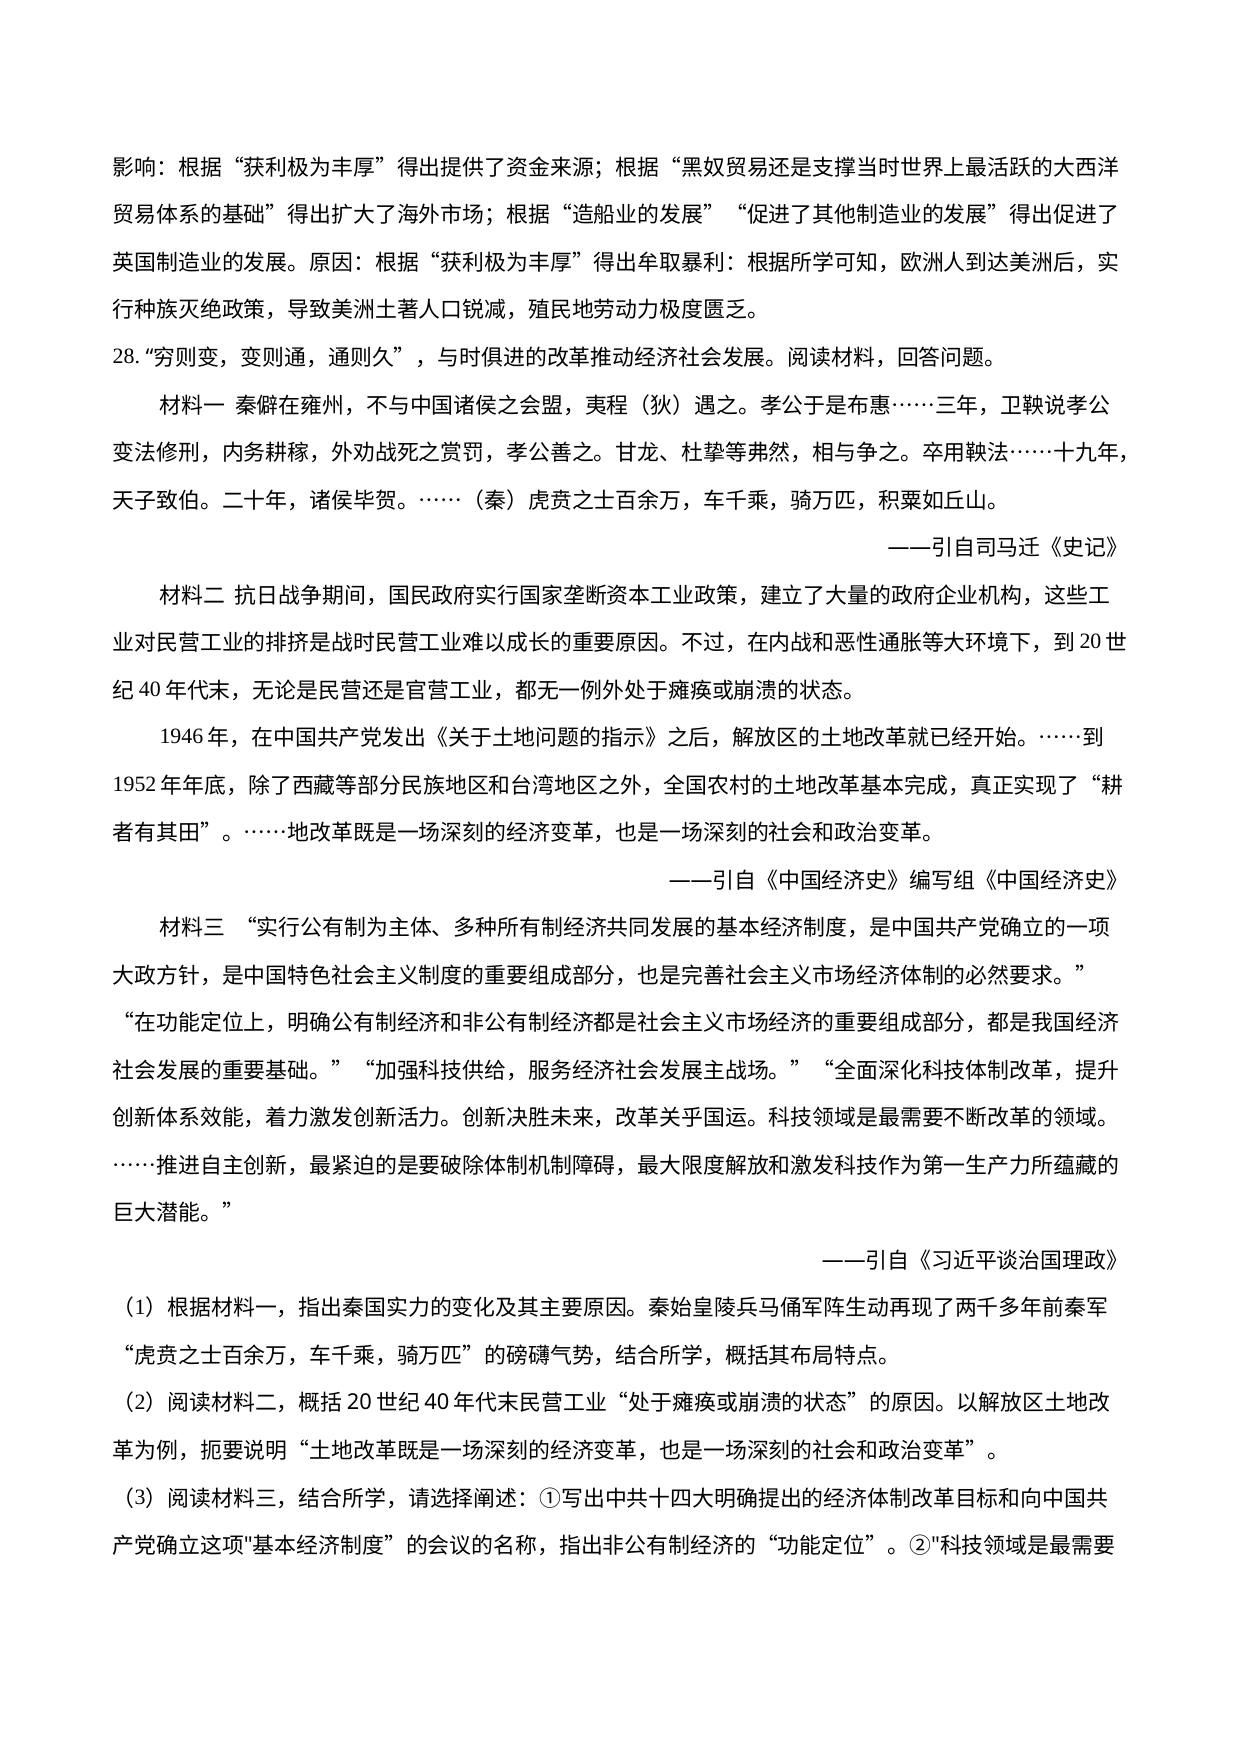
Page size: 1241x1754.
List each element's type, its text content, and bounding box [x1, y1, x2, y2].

text ——引自司马迁《史记》 [112, 530, 1128, 562]
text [112, 1481, 1128, 1560]
text 材料二 抗日战争期间，国民政府实行国家垄断资本工业政策，建立了大量的政府企业机构，这些工业对民营工业的排挤是战时民营工业难以成长的重要原因。不过，在内战和恶性通胀等大环境下，到20世纪40年代末，无论是民营还是官营工业，都无一例外处于瘫痪或崩溃的状态。 [112, 578, 1128, 704]
text 材料三 “实行公有制为主体、多种所有制经济共同发展的基本经济制度，是中国共产党确立的一项大政方针，是中国特色社会主义制度的重要组成部分，也是完善社会主义市场经济体制的必然要求。”“在功能定位上，明确公有制经济和非公有制经济都是社会主义市场经济的重要组成部分，都是我国经济社会发展的重要基础。”“加强科技供给，服务经济社会发展主战场。”“全面深化科技体制改革，提升创新体系效能，着力激发创新活力。创新决胜未来，改革关乎国运。科技领域是最需要不断改革的领域。……推进自主创新，最紧迫的是要破除体制机制障碍，最大限度解放和激发科技作为第一生产力所蕴藏的巨大潜能。” [112, 910, 1128, 1227]
text 影响：根据“获利极为丰厚”得出提供了资金来源；根据“黑奴贸易还是支撑当时世界上最活跃的大西洋贸易体系的基础”得出扩大了海外市场；根据“造船业的发展”“促进了其他制造业的发展”得出促进了英国制造业的发展。原因：根据“获利极为丰厚”得出牟取暴利：根据所学可知，欧洲人到达美洲后，实行种族灭绝政策，导致美洲土著人口锐减，殖民地劳动力极度匮乏。 [112, 150, 1128, 324]
text （1）根据材料一，指出秦国实力的变化及其主要原因。秦始皇陵兵马俑军阵生动再现了两千多年前秦军“虎贲之士百余万，车千乘，骑万匹”的磅礴气势，结合所学，概括其布局特点。 [112, 1290, 1128, 1369]
text 材料一 秦僻在雍州，不与中国诸侯之会盟，夷程（狄）遇之。孝公于是布惠……三年，卫鞅说孝公变法修刑，内务耕稼，外劝战死之赏罚，孝公善之。甘龙、杜挚等弗然，相与争之。卒用鞅法……十九年，天子致伯。二十年，诸侯毕贺。……（秦）虎贲之士百余万，车千乘，骑万匹，积粟如丘山。 [112, 388, 1128, 514]
text ——引自《中国经济史》编写组《中国经济史》 [112, 863, 1128, 894]
text 1946年，在中国共产党发出《关于土地问题的指示》之后，解放区的土地改革就已经开始。……到1952年年底，除了西藏等部分民族地区和台湾地区之外，全国农村的土地改革基本完成，真正实现了“耕者有其田”。……地改革既是一场深刻的经济变革，也是一场深刻的社会和政治变革。 [112, 720, 1128, 847]
text （2）阅读材料二，概括20世纪40年代末民营工业“处于瘫痪或崩溃的状态”的原因。以解放区土地改革为例，扼要说明“土地改革既是一场深刻的经济变革，也是一场深刻的社会和政治变革”。 [112, 1385, 1128, 1465]
text ——引自《习近平谈治国理政》 [112, 1243, 1128, 1274]
text 28. “穷则变，变则通，通则久”，与时俱进的改革推动经济社会发展。阅读材料，回答问题。 [112, 340, 1128, 372]
